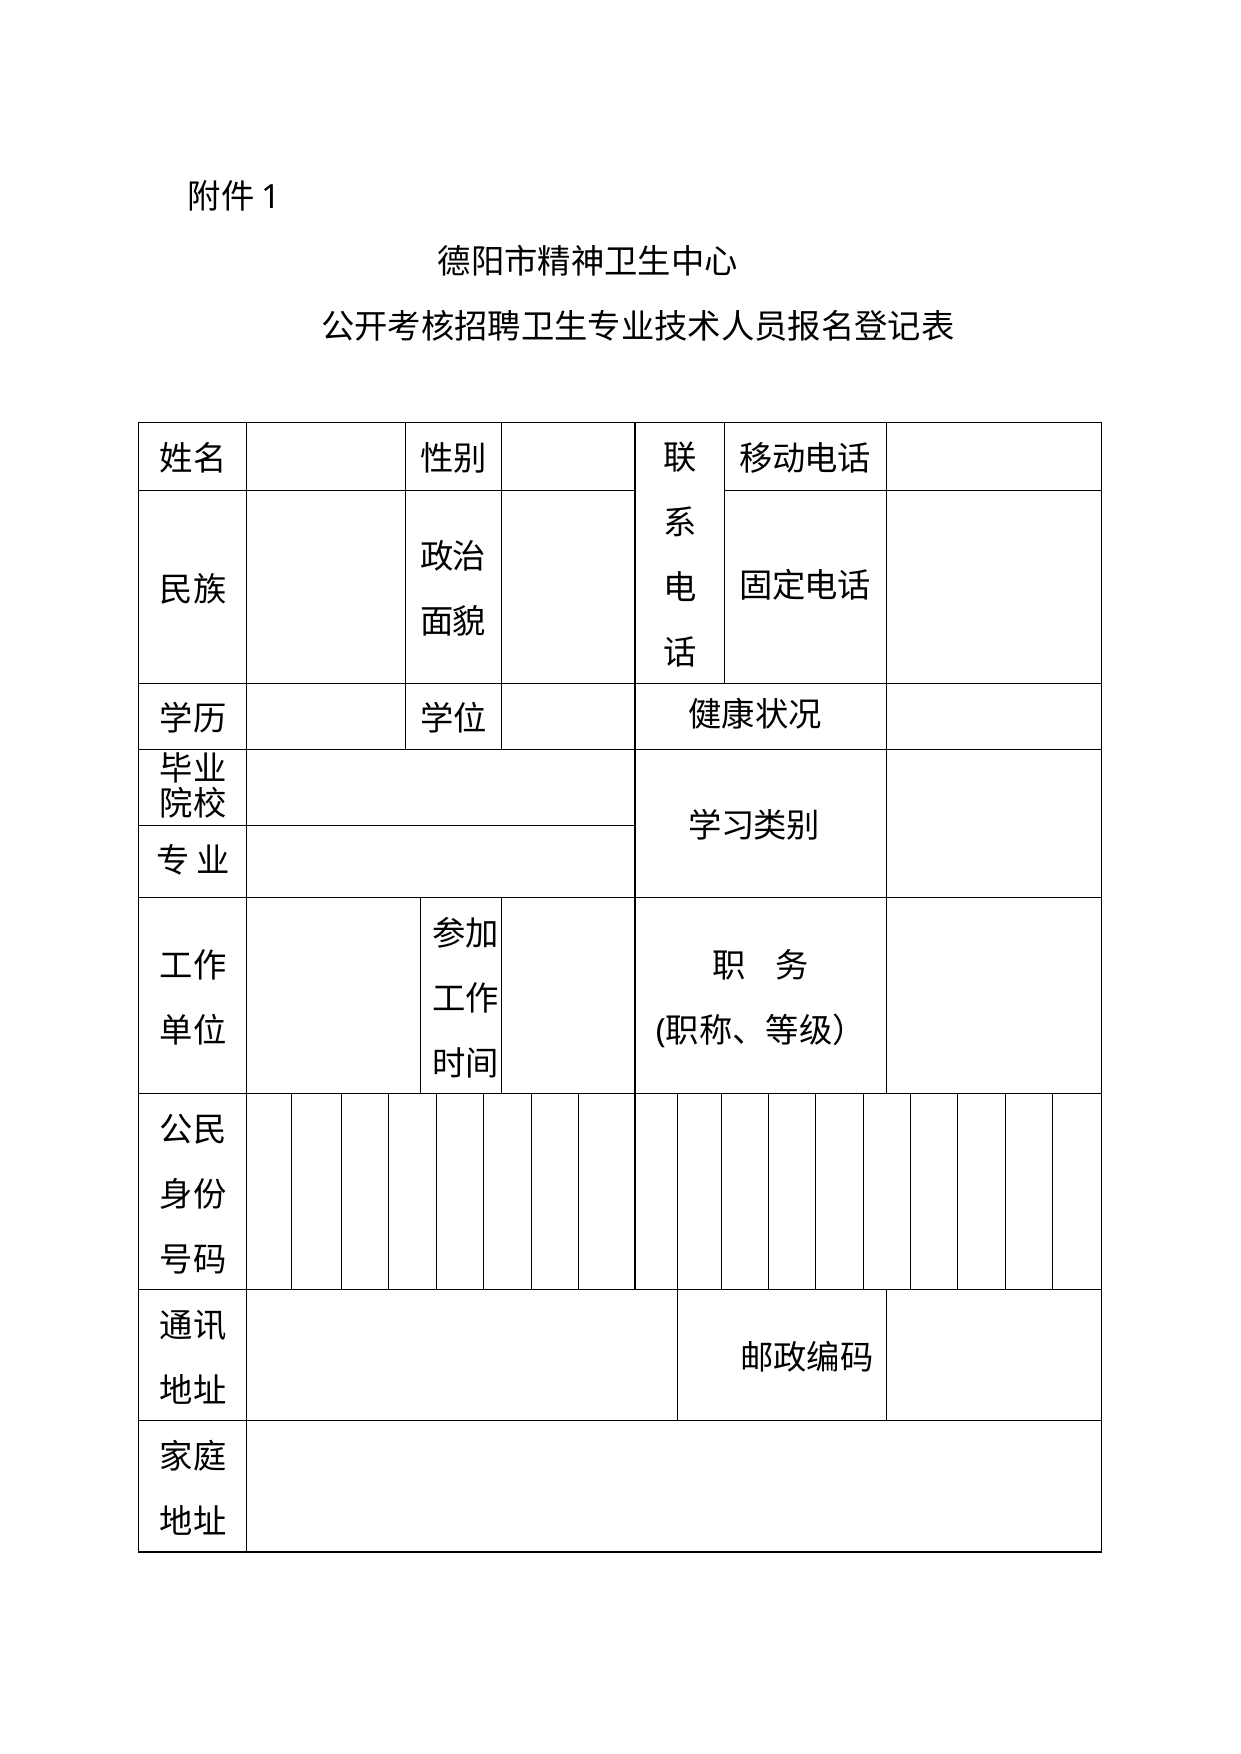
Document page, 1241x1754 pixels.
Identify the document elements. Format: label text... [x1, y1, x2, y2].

table_cell [1006, 1094, 1052, 1289]
table_cell [887, 1290, 1101, 1420]
text 德阳市精神卫生中心 [187, 227, 1053, 292]
table_cell [502, 898, 634, 1093]
table_cell [532, 1094, 578, 1289]
table_header 联 系 电 话 [636, 423, 724, 682]
table_cell 学习类别 [677, 750, 886, 897]
table_cell [484, 1094, 531, 1289]
table_cell [247, 491, 405, 682]
table_cell [437, 1094, 483, 1289]
table_header [887, 423, 1101, 490]
table_cell 政治 面貌 [406, 491, 501, 682]
table_cell 毕业 院校 [139, 750, 246, 825]
table_cell 参加 工作 时间 [421, 898, 501, 1093]
table_cell [678, 1094, 721, 1289]
table_cell 民族 [139, 491, 246, 682]
table_cell [887, 491, 1101, 682]
table_header [247, 423, 405, 490]
table_cell [502, 491, 634, 682]
table_cell [247, 898, 420, 1093]
table_cell [502, 684, 634, 748]
table_cell [636, 1094, 677, 1289]
table_cell [887, 750, 1101, 897]
table_cell [864, 1094, 910, 1289]
table_cell [678, 1290, 727, 1420]
table_header 性别 [406, 423, 501, 490]
table_cell [636, 684, 677, 748]
table_cell [294, 1421, 1101, 1551]
table_cell [816, 1094, 863, 1289]
table_cell [769, 1094, 815, 1289]
table_cell [292, 1094, 341, 1289]
table_cell [247, 826, 634, 897]
table_cell 学位 [406, 684, 501, 748]
text 公开考核招聘卫生专业技术人员报名登记表 [187, 292, 1053, 357]
table_cell 专 业 [139, 826, 246, 897]
table_cell 学历 [139, 684, 246, 748]
table_header 移动电话 [725, 423, 886, 490]
text 附件1 [187, 162, 1053, 227]
table_cell 家庭 地址 [139, 1421, 246, 1551]
table_cell [247, 1421, 294, 1551]
table_cell 健康状况 [677, 684, 886, 748]
table_cell [636, 750, 677, 897]
table_cell [579, 1094, 634, 1289]
table_cell [722, 1094, 768, 1289]
table_cell [389, 1094, 436, 1289]
table_cell [247, 750, 634, 825]
table_cell 邮政编码 [727, 1290, 886, 1420]
table_cell [247, 1094, 291, 1289]
table_cell [1053, 1094, 1101, 1289]
table_cell 公民身份号码 [139, 1094, 246, 1289]
table_cell [247, 1290, 677, 1420]
table_cell [887, 898, 1101, 1093]
table_header 姓名 [139, 423, 246, 490]
table_cell 职 务 (职称、等级） [636, 898, 886, 1093]
table_cell [911, 1094, 957, 1289]
table_header [502, 423, 634, 490]
table_cell 工作 单位 [139, 898, 246, 1093]
table_cell [342, 1094, 388, 1289]
table_cell [247, 684, 405, 748]
table_cell 固定电话 [725, 491, 886, 682]
table_cell [958, 1094, 1005, 1289]
table_cell [887, 684, 1101, 748]
table_cell 通讯 地址 [139, 1290, 246, 1420]
